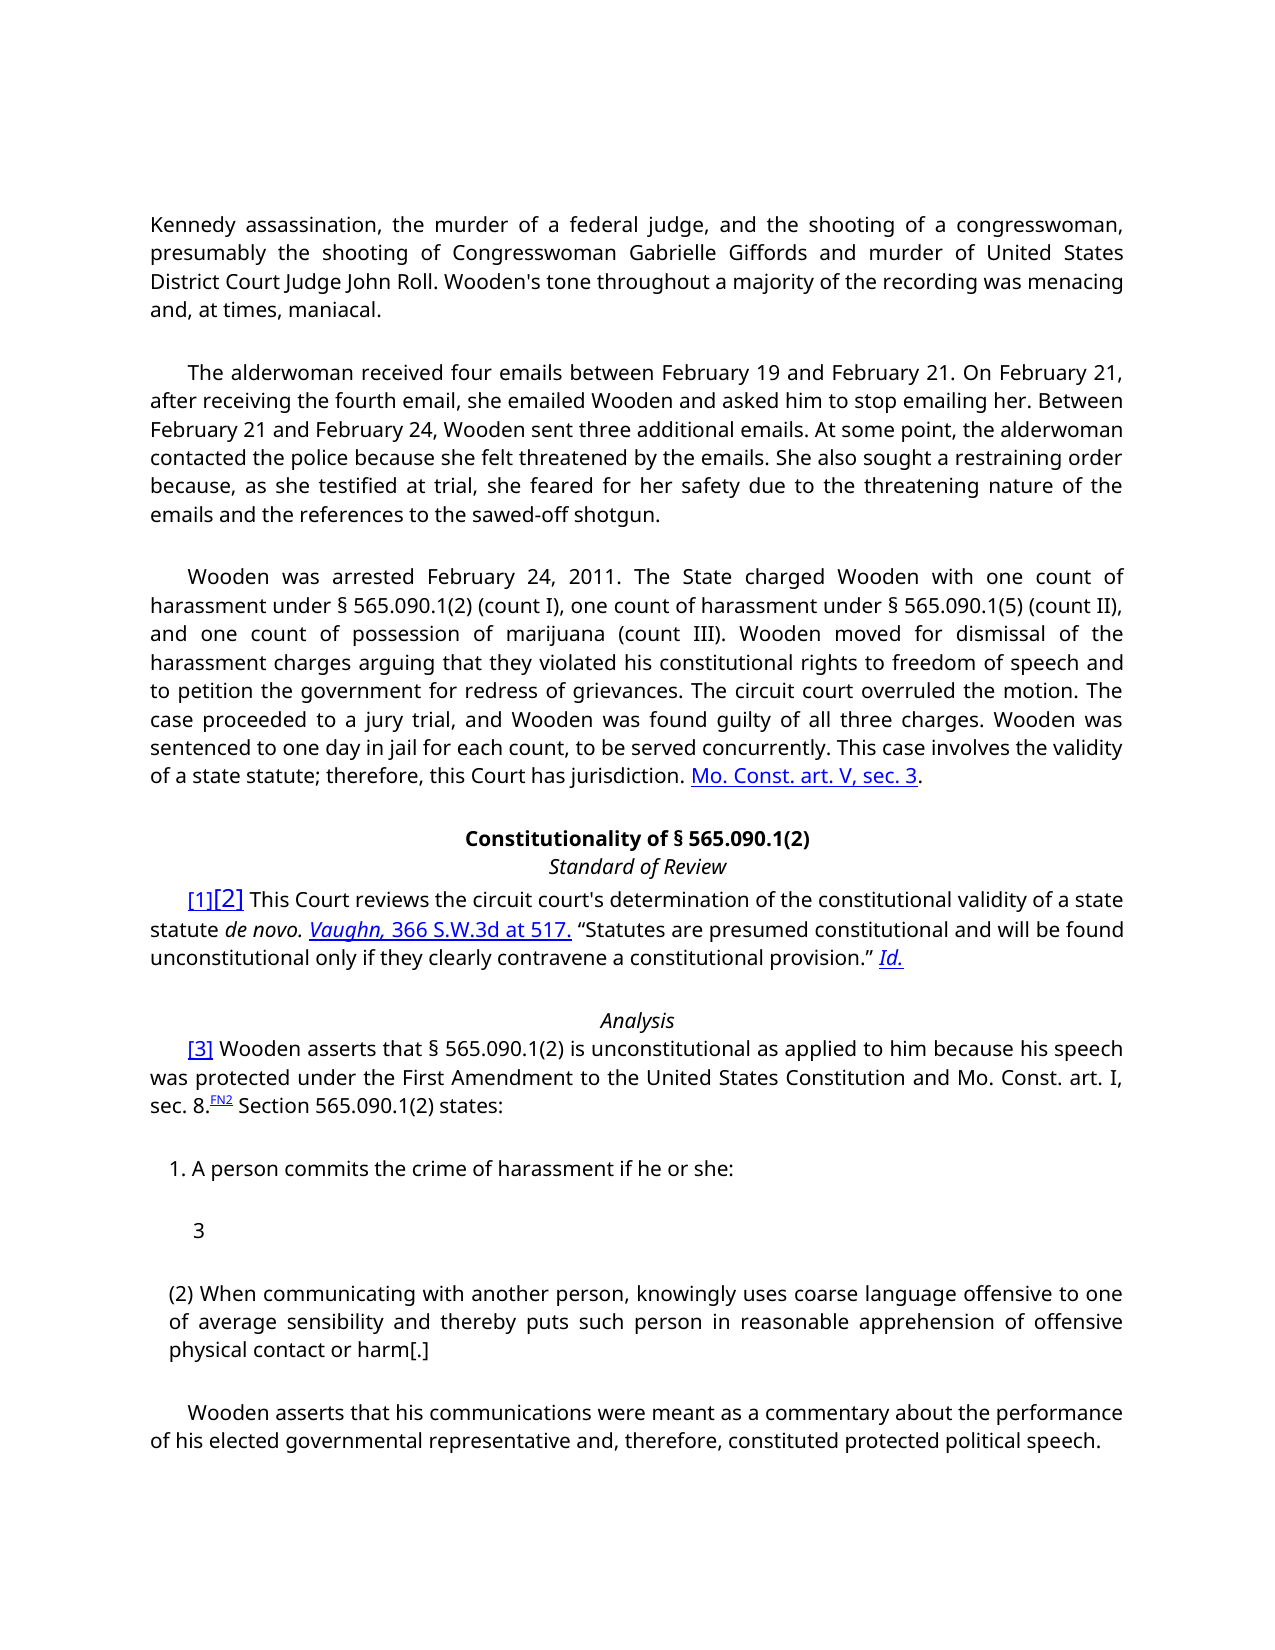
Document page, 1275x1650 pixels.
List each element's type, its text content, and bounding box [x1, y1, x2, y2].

text [3] Wooden asserts that § 565.090.1(2) is unconstitutional as applied to him because his speech was protected under the First Amendment to the United States Constitution and Mo. Const. art. I, sec. 8.FN2 Section 565.090.1(2) states: [150, 1034, 1125, 1120]
text Analysis [150, 1006, 1125, 1034]
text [150, 210, 1125, 324]
text Wooden was arrested February 24, 2011. The State charged Wooden with one count of harassment under § 565.090.1(2) (count I), one count of harassment under § 565.090.1(5) (count II), and one count of possession of marijuana (count III). Wooden moved for dismissal of the harassment charges arguing that they violated his constitutional rights to freedom of speech and to petition the government for redress of grievances. The circuit court overruled the motion. The case proceeded to a jury trial, and Wooden was found guilty of all three charges. Wooden was sentenced to one day in jail for each count, to be served concurrently. This case involves the validity of a state statute; therefore, this Court has jurisdiction. Mo. Const. art. V, sec. 3. [150, 562, 1125, 790]
text Constitutionality of § 565.090.1(2) [150, 824, 1125, 852]
text 1. A person commits the crime of harassment if he or she: [169, 1154, 1125, 1182]
text 3 [150, 1216, 1125, 1245]
text Wooden asserts that his communications were meant as a commentary about the performance of his elected governmental representative and, therefore, constituted protected political speech. [150, 1398, 1125, 1455]
text The alderwoman received four emails between February 19 and February 21. On February 21, after receiving the fourth email, she emailed Wooden and asked him to stop emailing her. Between February 21 and February 24, Wooden sent three additional emails. At some point, the alderwoman contacted the police because she felt threatened by the emails. She also sought a restraining order because, as she testified at trial, she feared for her safety due to the threatening nature of the emails and the references to the sawed-off shotgun. [150, 358, 1125, 528]
text [1][2] This Court reviews the circuit court's determination of the constitutional validity of a state statute de novo. Vaughn, 366 S.W.3d at 517. “Statutes are presumed constitutional and will be found unconstitutional only if they clearly contravene a constitutional provision.” Id. [150, 881, 1125, 972]
text (2) When communicating with another person, knowingly uses coarse language offensive to one of average sensibility and thereby puts such person in reasonable apprehension of offensive physical contact or harm[.] [169, 1279, 1125, 1364]
text Standard of Review [150, 852, 1125, 881]
